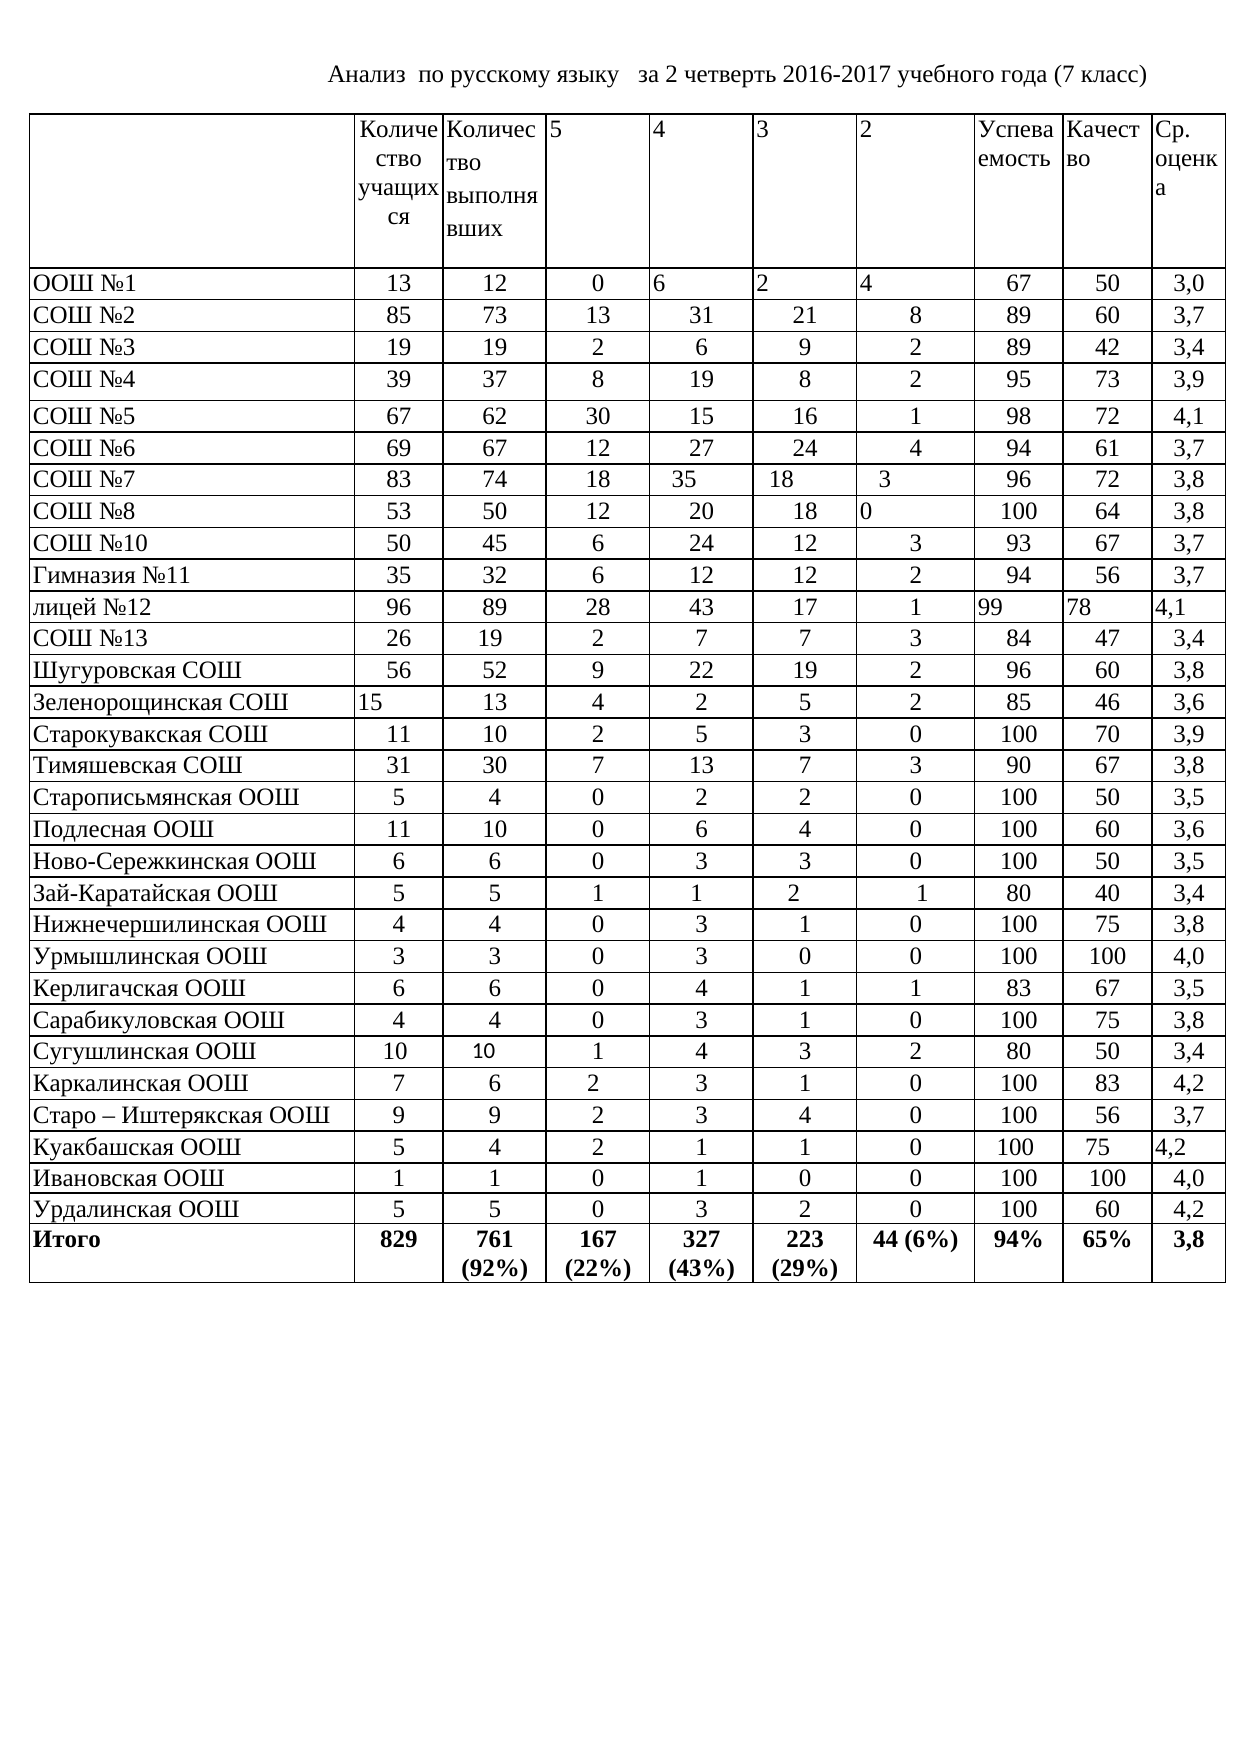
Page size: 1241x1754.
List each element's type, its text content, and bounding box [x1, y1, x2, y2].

table_cell 60 [1064, 814, 1151, 844]
table_cell 0 [857, 846, 974, 876]
table_cell 3 [355, 941, 442, 971]
table_cell 8 [754, 364, 856, 399]
table_cell 2 [650, 687, 752, 717]
table_cell 3,8 [1153, 751, 1225, 781]
table_cell 4 [754, 1100, 856, 1130]
table_cell 44 (6%) [857, 1224, 974, 1282]
table_cell 1 [650, 878, 752, 908]
table_cell 3,4 [1153, 878, 1225, 908]
table_cell 53 [355, 496, 442, 527]
table_cell 3,7 [1153, 528, 1225, 558]
table_cell 3 [650, 1005, 752, 1035]
table_cell 100 [975, 1100, 1062, 1130]
table_cell 35 [650, 465, 752, 495]
table_cell 50 [444, 496, 545, 527]
table_cell 18 [754, 496, 856, 527]
table_cell 1 [857, 973, 974, 1003]
table_cell СОШ №6 [30, 433, 354, 463]
table_cell Куакбашская ООШ [30, 1132, 354, 1162]
table_header Ср. оценка [1153, 115, 1225, 267]
table_cell 64 [1064, 496, 1151, 527]
table_cell 89 [975, 332, 1062, 362]
table_cell 12 [547, 496, 649, 527]
table_cell 18 [547, 465, 649, 495]
table_cell 0 [547, 1005, 649, 1035]
table_cell 1 [754, 1132, 856, 1162]
table_cell Старокувакская СОШ [30, 719, 354, 749]
table_cell 4 [650, 973, 752, 1003]
table_cell 3 [857, 623, 974, 654]
table_cell 100 [975, 1164, 1062, 1192]
table_cell 96 [975, 465, 1062, 495]
table_cell 100 [975, 1005, 1062, 1035]
table_cell 4 [650, 1037, 752, 1067]
table_cell 67 [1064, 751, 1151, 781]
table_cell 4 [857, 269, 974, 299]
table_cell 0 [857, 719, 974, 749]
table_cell 0 [857, 814, 974, 844]
table_cell 3,8 [1153, 1005, 1225, 1035]
table_cell 17 [754, 592, 856, 622]
table_cell 0 [857, 1194, 974, 1223]
table_cell СОШ №8 [30, 496, 354, 527]
table_cell 11 [355, 814, 442, 844]
table_cell 3,8 [1153, 465, 1225, 495]
table_cell 6 [650, 269, 752, 299]
table_cell 3,7 [1153, 560, 1225, 590]
table_header 2 [857, 115, 974, 267]
table_cell 3 [650, 846, 752, 876]
table_cell 0 [547, 782, 649, 812]
table_cell 5 [444, 878, 545, 908]
table_cell 24 [754, 433, 856, 463]
table_cell 15 [355, 687, 442, 717]
table_cell 6 [444, 846, 545, 876]
table_cell 50 [1064, 846, 1151, 876]
table_cell 83 [975, 973, 1062, 1003]
table_cell 2 [857, 655, 974, 685]
table_cell 6 [650, 332, 752, 362]
table_cell 0 [857, 941, 974, 971]
table_cell Ивановская ООШ [30, 1164, 354, 1192]
table_cell 7 [754, 751, 856, 781]
table_cell 1 [650, 1164, 752, 1192]
table_cell 80 [975, 1037, 1062, 1067]
table_cell 1 [355, 1164, 442, 1192]
table_cell 62 [444, 401, 545, 431]
table_header Успеваемость [975, 115, 1062, 267]
table_cell 0 [547, 269, 649, 299]
table_cell 2 [857, 332, 974, 362]
table_cell 100 [1064, 941, 1151, 971]
table_cell 65% [1064, 1224, 1151, 1282]
table_cell 47 [1064, 623, 1151, 654]
table_cell 10 [444, 719, 545, 749]
table_cell 10 [355, 1037, 442, 1067]
table_cell 83 [1064, 1068, 1151, 1098]
table_cell Тимяшевская СОШ [30, 751, 354, 781]
table_cell 7 [650, 623, 752, 654]
table_cell 19 [355, 332, 442, 362]
table_cell СОШ №10 [30, 528, 354, 558]
table_cell 4,0 [1153, 941, 1225, 971]
table_cell 19 [650, 364, 752, 399]
table_cell 89 [444, 592, 545, 622]
table_cell 52 [444, 655, 545, 685]
table_cell 3,8 [1153, 910, 1225, 939]
table_cell 1 [444, 1164, 545, 1192]
table_cell 67 [1064, 528, 1151, 558]
table_cell 3 [754, 719, 856, 749]
table_cell 2 [547, 1068, 649, 1098]
table_cell 2 [857, 687, 974, 717]
table_cell 6 [444, 973, 545, 1003]
table_cell 35 [355, 560, 442, 590]
table_cell 5 [355, 782, 442, 812]
table_cell 69 [355, 433, 442, 463]
table_cell 89 [975, 300, 1062, 331]
table_cell 2 [547, 719, 649, 749]
table_cell 60 [1064, 655, 1151, 685]
table_cell 39 [355, 364, 442, 399]
table_cell Зай-Каратайская ООШ [30, 878, 354, 908]
table_cell 0 [857, 1005, 974, 1035]
table_cell 13 [355, 269, 442, 299]
table_cell 3,4 [1153, 623, 1225, 654]
table_cell 31 [355, 751, 442, 781]
table_cell 3 [650, 1100, 752, 1130]
table_cell 94 [975, 560, 1062, 590]
table_cell 100 [1064, 1164, 1151, 1192]
table_cell 73 [1064, 364, 1151, 399]
table_cell 12 [754, 560, 856, 590]
table_cell 0 [857, 1132, 974, 1162]
table_cell 56 [1064, 560, 1151, 590]
table_cell 3,8 [1153, 496, 1225, 527]
table_cell 3 [857, 751, 974, 781]
table_cell 50 [1064, 1037, 1151, 1067]
table_cell 18 [754, 465, 856, 495]
table_cell 3,9 [1153, 364, 1225, 399]
table_cell 4,0 [1153, 1164, 1225, 1192]
table_cell 30 [444, 751, 545, 781]
table_cell 24 [650, 528, 752, 558]
table_cell 3 [650, 1194, 752, 1223]
table_cell 3,6 [1153, 814, 1225, 844]
table_cell 3,4 [1153, 1037, 1225, 1067]
table_cell 3,0 [1153, 269, 1225, 299]
table_cell 4 [857, 433, 974, 463]
table_cell 6 [355, 973, 442, 1003]
table_cell 1 [754, 1005, 856, 1035]
table_cell 0 [547, 814, 649, 844]
table_cell 7 [754, 623, 856, 654]
table_cell 0 [857, 910, 974, 939]
table_cell СОШ №7 [30, 465, 354, 495]
table_cell 4 [754, 814, 856, 844]
table_cell 13 [547, 300, 649, 331]
table_cell 67 [1064, 973, 1151, 1003]
table_cell 12 [444, 269, 545, 299]
table_cell 19 [444, 623, 545, 654]
table_cell 3,7 [1153, 300, 1225, 331]
table_cell 73 [444, 300, 545, 331]
table_cell 3,8 [1153, 655, 1225, 685]
table_cell 4 [444, 1005, 545, 1035]
table_cell 3,5 [1153, 846, 1225, 876]
table_cell 3 [444, 941, 545, 971]
table_cell Шугуровская СОШ [30, 655, 354, 685]
table_cell 45 [444, 528, 545, 558]
table_cell 9 [754, 332, 856, 362]
table_cell 50 [1064, 782, 1151, 812]
table_cell 10 [444, 814, 545, 844]
table_cell 4 [355, 910, 442, 939]
table_cell 98 [975, 401, 1062, 431]
table_cell 94 [975, 433, 1062, 463]
table_cell 67 [444, 433, 545, 463]
table_cell 95 [975, 364, 1062, 399]
table_cell 75 [1064, 910, 1151, 939]
table_header 3 [754, 115, 856, 267]
table_cell СОШ №5 [30, 401, 354, 431]
table_cell 12 [754, 528, 856, 558]
table_cell СОШ №2 [30, 300, 354, 331]
table_cell 85 [355, 300, 442, 331]
table_cell 13 [444, 687, 545, 717]
table_cell 61 [1064, 433, 1151, 463]
table_cell 3,5 [1153, 782, 1225, 812]
table_cell 2 [754, 269, 856, 299]
table_cell Подлесная ООШ [30, 814, 354, 844]
text Анализ по русскому языку за 2 четверть 2016-2017 учебного года (7 класс) [177, 59, 1152, 88]
table_cell Ново-Сережкинская ООШ [30, 846, 354, 876]
table_cell 0 [547, 1194, 649, 1223]
table_cell 4 [444, 1132, 545, 1162]
table_cell 37 [444, 364, 545, 399]
table_cell 5 [355, 1132, 442, 1162]
table_cell 3 [650, 910, 752, 939]
table_header Количество учащихся [355, 115, 442, 267]
table_cell Урмышлинская ООШ [30, 941, 354, 971]
table_cell 83 [355, 465, 442, 495]
table_cell 5 [650, 719, 752, 749]
table_cell 167 (22%) [547, 1224, 649, 1282]
table_header Качество [1064, 115, 1151, 267]
table_cell 15 [650, 401, 752, 431]
table_cell Итого [30, 1224, 354, 1282]
table_cell 84 [975, 623, 1062, 654]
table_cell 2 [547, 332, 649, 362]
table_cell 100 [975, 814, 1062, 844]
table_cell 100 [975, 719, 1062, 749]
table_cell 60 [1064, 1194, 1151, 1223]
table_cell 50 [1064, 269, 1151, 299]
table_cell 100 [975, 846, 1062, 876]
table_cell 70 [1064, 719, 1151, 749]
table_cell 2 [547, 1132, 649, 1162]
table_cell 0 [754, 1164, 856, 1192]
table_cell 3,5 [1153, 973, 1225, 1003]
table_cell 0 [857, 1164, 974, 1192]
table_cell 2 [754, 878, 856, 908]
table_cell 12 [650, 560, 752, 590]
table_cell 19 [444, 332, 545, 362]
table_cell 4 [547, 687, 649, 717]
table_cell Сарабикуловская ООШ [30, 1005, 354, 1035]
table_cell 1 [754, 1068, 856, 1098]
table_cell 20 [650, 496, 752, 527]
table_cell Гимназия №11 [30, 560, 354, 590]
table_cell 0 [547, 1164, 649, 1192]
table_cell 0 [857, 1100, 974, 1130]
table_cell 72 [1064, 401, 1151, 431]
table_cell 3 [650, 1068, 752, 1098]
table_cell 3,6 [1153, 687, 1225, 717]
table_cell 1 [547, 878, 649, 908]
table_cell Урдалинская ООШ [30, 1194, 354, 1223]
table_cell 2 [857, 560, 974, 590]
table_cell 100 [975, 941, 1062, 971]
table_cell 4,1 [1153, 592, 1225, 622]
table_cell 0 [857, 1068, 974, 1098]
table_cell 1 [857, 878, 974, 908]
table_cell 100 [975, 782, 1062, 812]
table_cell 100 [975, 1068, 1062, 1098]
table_cell 3,9 [1153, 719, 1225, 749]
table_cell 5 [444, 1194, 545, 1223]
table_cell 4 [355, 1005, 442, 1035]
table_cell 8 [547, 364, 649, 399]
table_cell 28 [547, 592, 649, 622]
table_cell 4 [444, 910, 545, 939]
table_cell 30 [547, 401, 649, 431]
table_cell 829 [355, 1224, 442, 1282]
table_cell 3 [650, 941, 752, 971]
table_cell 3 [754, 846, 856, 876]
table_cell Старо – Иштерякская ООШ [30, 1100, 354, 1130]
table_cell 761 (92%) [444, 1224, 545, 1282]
table_cell 16 [754, 401, 856, 431]
table_cell 3 [857, 528, 974, 558]
table_cell Нижнечершилинская ООШ [30, 910, 354, 939]
table_cell 74 [444, 465, 545, 495]
table_cell 9 [547, 655, 649, 685]
table_cell 100 [975, 910, 1062, 939]
table_cell 4,2 [1153, 1132, 1225, 1162]
table_cell 9 [355, 1100, 442, 1130]
table_cell 26 [355, 623, 442, 654]
table_cell 72 [1064, 465, 1151, 495]
table_cell 90 [975, 751, 1062, 781]
table_cell 5 [754, 687, 856, 717]
table_cell 3 [754, 1037, 856, 1067]
table_cell 0 [547, 846, 649, 876]
table_cell 32 [444, 560, 545, 590]
table_cell 27 [650, 433, 752, 463]
table_cell 78 [1064, 592, 1151, 622]
table_cell 96 [975, 655, 1062, 685]
table_cell 56 [1064, 1100, 1151, 1130]
table_cell 4,2 [1153, 1068, 1225, 1098]
table_cell 5 [355, 1194, 442, 1223]
table_cell 1 [547, 1037, 649, 1067]
table_cell 4,2 [1153, 1194, 1225, 1223]
table_cell 75 [1064, 1132, 1151, 1162]
table_header [30, 115, 354, 267]
table_cell 0 [547, 941, 649, 971]
table_cell 11 [355, 719, 442, 749]
table_cell 96 [355, 592, 442, 622]
table_cell 2 [547, 1100, 649, 1130]
table_cell 67 [355, 401, 442, 431]
table_cell СОШ №4 [30, 364, 354, 399]
table_cell 2 [857, 1037, 974, 1067]
table_cell 6 [547, 528, 649, 558]
table_cell 0 [547, 973, 649, 1003]
table_cell 2 [754, 782, 856, 812]
table_cell 2 [650, 782, 752, 812]
table_cell 50 [355, 528, 442, 558]
table_cell 0 [754, 941, 856, 971]
table_cell 60 [1064, 300, 1151, 331]
table_cell 0 [857, 496, 974, 527]
table_cell 2 [754, 1194, 856, 1223]
table_cell 12 [547, 433, 649, 463]
table_cell 42 [1064, 332, 1151, 362]
table_cell 13 [650, 751, 752, 781]
table_cell 223 (29%) [754, 1224, 856, 1282]
table_cell 3,8 [1153, 1224, 1225, 1282]
table_cell 6 [355, 846, 442, 876]
table_cell 3,7 [1153, 1100, 1225, 1130]
table_cell 31 [650, 300, 752, 331]
table_cell 1 [754, 910, 856, 939]
table_cell 1 [857, 401, 974, 431]
table_cell 75 [1064, 1005, 1151, 1035]
table_cell 3,7 [1153, 433, 1225, 463]
table_header 4 [650, 115, 752, 267]
table_cell 21 [754, 300, 856, 331]
table_cell 1 [857, 592, 974, 622]
table_cell 19 [754, 655, 856, 685]
table_cell 99 [975, 592, 1062, 622]
table_cell ООШ №1 [30, 269, 354, 299]
table_cell СОШ №3 [30, 332, 354, 362]
table_cell 100 [975, 1194, 1062, 1223]
table_header Количество выполнявших [444, 115, 545, 267]
table_cell 40 [1064, 878, 1151, 908]
table_cell 3,4 [1153, 332, 1225, 362]
table_cell 6 [650, 814, 752, 844]
table_cell 7 [547, 751, 649, 781]
table_cell Сугушлинская ООШ [30, 1037, 354, 1067]
table_cell 4 [444, 782, 545, 812]
table_cell 327 (43%) [650, 1224, 752, 1282]
table_cell 46 [1064, 687, 1151, 717]
table_cell 80 [975, 878, 1062, 908]
table_cell 10 [444, 1037, 545, 1067]
table_header 5 [547, 115, 649, 267]
table_cell Керлигачская ООШ [30, 973, 354, 1003]
table_cell Каркалинская ООШ [30, 1068, 354, 1098]
table_cell 1 [754, 973, 856, 1003]
table_cell 1 [650, 1132, 752, 1162]
table_cell 8 [857, 300, 974, 331]
table_cell 100 [975, 1132, 1062, 1162]
table_cell СОШ №13 [30, 623, 354, 654]
table_cell 0 [857, 782, 974, 812]
table_cell 67 [975, 269, 1062, 299]
table_cell 3 [857, 465, 974, 495]
table_cell 85 [975, 687, 1062, 717]
table_cell 43 [650, 592, 752, 622]
table_cell 56 [355, 655, 442, 685]
table_cell 94% [975, 1224, 1062, 1282]
table_cell 2 [857, 364, 974, 399]
table_cell Старописьмянская ООШ [30, 782, 354, 812]
table_cell Зеленорощинская СОШ [30, 687, 354, 717]
table_cell 0 [547, 910, 649, 939]
table_cell лицей №12 [30, 592, 354, 622]
table_cell 6 [444, 1068, 545, 1098]
table_cell 2 [547, 623, 649, 654]
table_cell 7 [355, 1068, 442, 1098]
table_cell 22 [650, 655, 752, 685]
table_cell 9 [444, 1100, 545, 1130]
table_cell 5 [355, 878, 442, 908]
table_cell 93 [975, 528, 1062, 558]
table_cell 4,1 [1153, 401, 1225, 431]
table_cell 100 [975, 496, 1062, 527]
table_cell 6 [547, 560, 649, 590]
